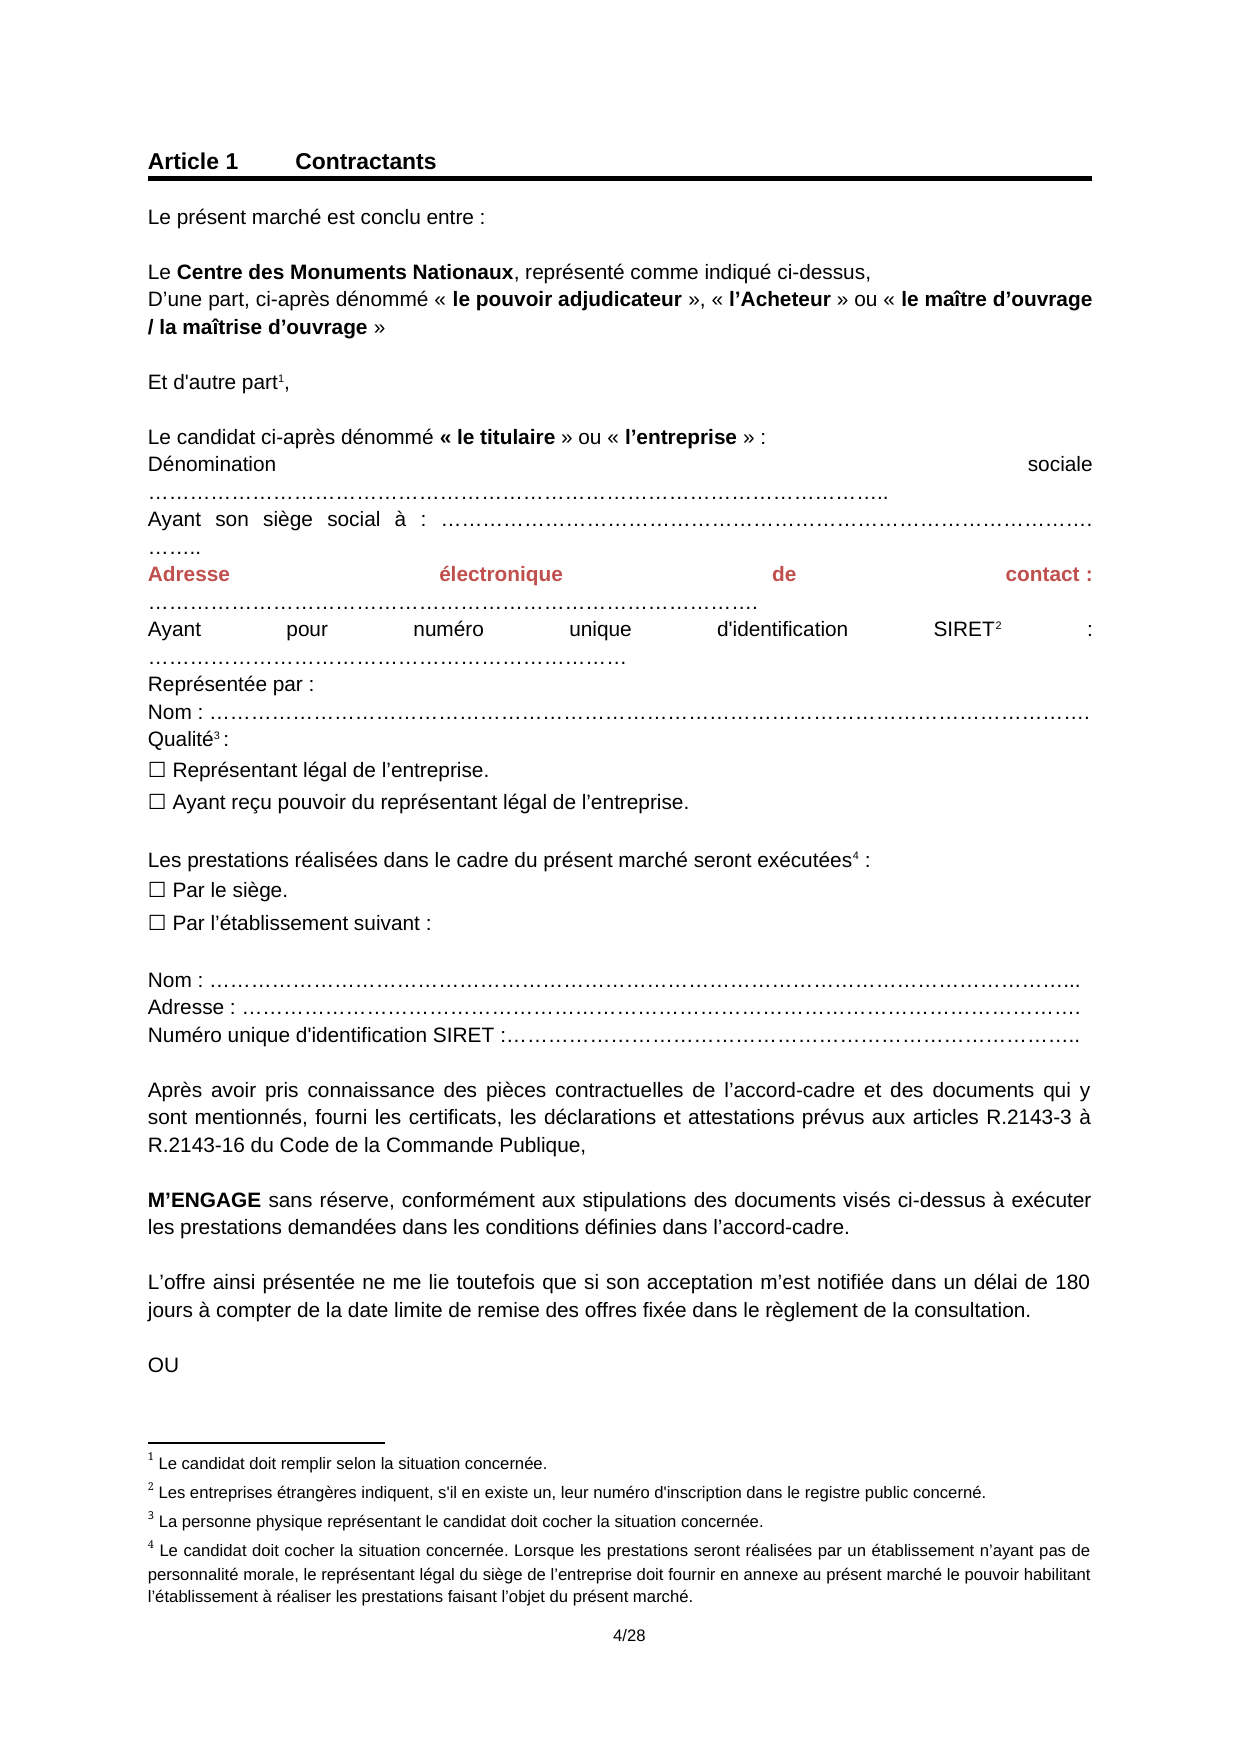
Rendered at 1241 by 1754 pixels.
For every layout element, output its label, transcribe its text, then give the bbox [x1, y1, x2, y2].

text Nom : ………………………………………………………………………………………………………………. [148, 700, 1092, 724]
text Le candidat ci-après dénommé « le titulaire » ou « l’entreprise » : [148, 425, 1092, 449]
text Adresse : …………………………………………………………………………………………………………. [148, 995, 1092, 1019]
text Nom : ……………………………………………………………………………………………………………... [148, 968, 1092, 992]
text Et d'autre part, [148, 370, 1092, 394]
text Représentée par : [148, 672, 1092, 696]
text Ayant son siège social à : ………………………………………………………………………………….…….. [148, 507, 1092, 559]
text OU [148, 1353, 1092, 1377]
text Par le siège. [148, 875, 1092, 903]
text Représentant légal de l’entreprise. [148, 755, 1092, 783]
text Ayant reçu pouvoir du représentant légal de l’entreprise. [148, 787, 1092, 816]
text Les prestations réalisées dans le cadre du présent marché seront exécutées : [148, 847, 1092, 871]
text Numéro unique d'identification SIRET :……………………………………………………………………….. [148, 1023, 1092, 1047]
text D’une part, ci-après dénommé « le pouvoir adjudicateur », « l’Acheteur » ou « le maître d’ouvrage / la maîtrise d’ouvrage » [148, 287, 1092, 339]
text Par l’établissement suivant : [148, 908, 1092, 936]
text M’ENGAGE sans réserve, conformément aux stipulations des documents visés ci-dessus à exécuter les prestations demandées dans les conditions définies dans l’accord-cadre. [148, 1188, 1092, 1239]
subtitle Contractants [148, 148, 1092, 176]
text Le présent marché est conclu entre : [148, 205, 1092, 229]
text L’offre ainsi présentée ne me lie toutefois que si son acceptation m’est notifiée dans un délai de 180 jours à compter de la date limite de remise des offres fixée dans le règlement de la consultation. [148, 1270, 1092, 1322]
text Dénomination sociale …………………………………………………………………………………………….. [148, 452, 1092, 504]
text Qualité : [148, 727, 1092, 751]
text Adresse électronique de contact : ……………………………………………………………………………. [148, 562, 1092, 614]
text Ayant pour numéro unique d'identification SIRET :…………………………………………………………… [148, 617, 1092, 669]
text Après avoir pris connaissance des pièces contractuelles de l’accord-cadre et des documents qui y sont mentionnés, fourni les certificats, les déclarations et attestations prévus aux articles R.2143-3 à R.2143-16 du Code de la Commande Publique, [148, 1078, 1092, 1157]
text Le Centre des Monuments Nationaux, représenté comme indiqué ci-dessus, [148, 260, 1092, 284]
